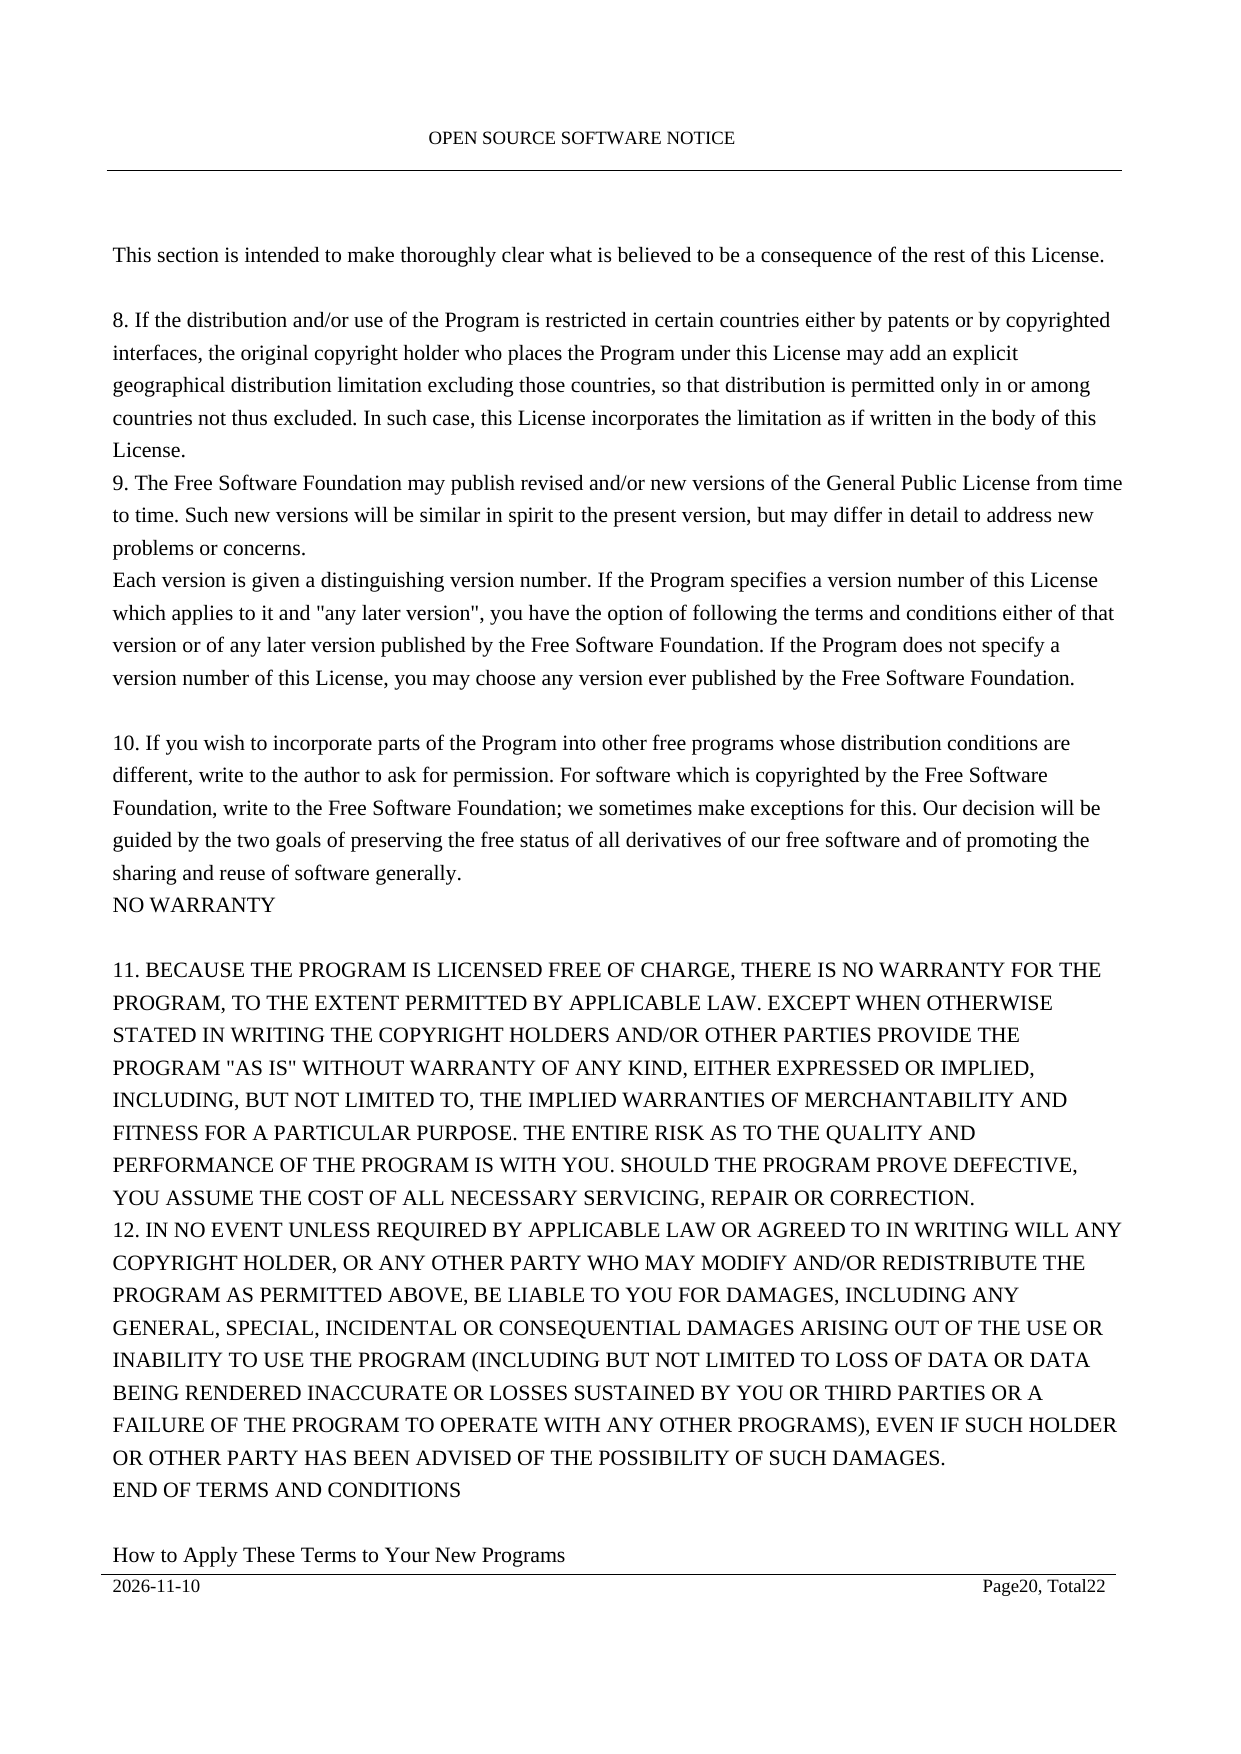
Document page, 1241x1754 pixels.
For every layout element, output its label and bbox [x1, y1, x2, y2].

text [112, 206, 1128, 1571]
